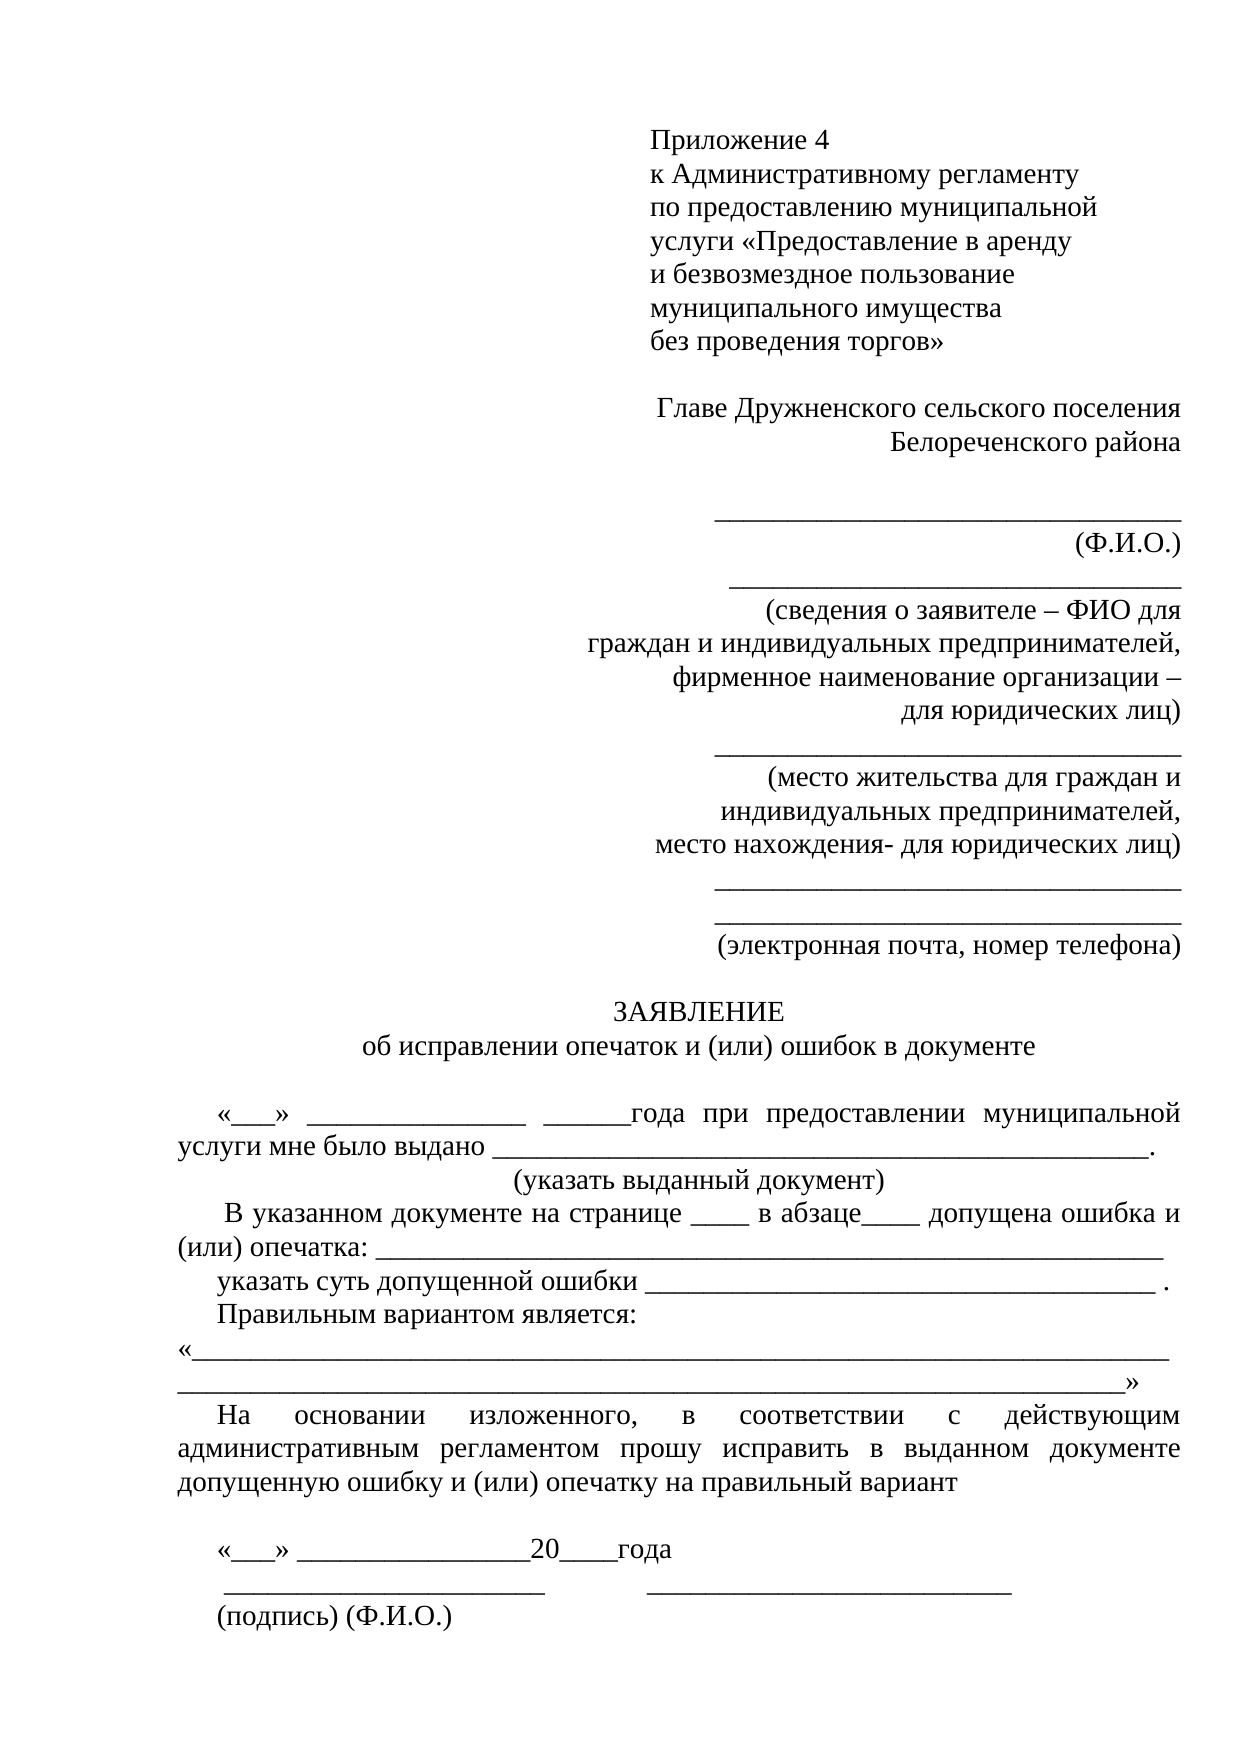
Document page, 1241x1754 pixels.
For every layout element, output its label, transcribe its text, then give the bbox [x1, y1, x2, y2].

text (Ф.И.О.) [177, 525, 1181, 558]
text ________________________________ [177, 491, 1181, 525]
text по предоставлению муниципальной [177, 189, 1181, 223]
text граждан и индивидуальных предпринимателей, [177, 625, 1181, 659]
text (подпись) (Ф.И.О.) [177, 1598, 1181, 1632]
text без проведения торгов» [177, 323, 1181, 357]
text Правильным вариантом является: [177, 1296, 1181, 1330]
text (указать выданный документ) [177, 1162, 1181, 1196]
text место нахождения- для юридических лиц) [177, 827, 1181, 860]
text ЗАЯВЛЕНИЕ [177, 994, 1181, 1028]
text ________________________________ [177, 894, 1181, 927]
text «___» ________________20____года [177, 1531, 1181, 1564]
text к Административному регламенту [177, 156, 1181, 189]
text ________________________________ [177, 860, 1181, 894]
text В указанном документе на странице ____ в абзаце____ допущена ошибка и (или) опечатка: ______________________________________________________ [177, 1196, 1181, 1263]
text Белореченского района [177, 424, 1181, 458]
text ______________________ _________________________ [177, 1564, 1181, 1598]
text об исправлении опечаток и (или) ошибок в документе [177, 1028, 1181, 1061]
text «____________________________________________________________________________________________________________________________________» [177, 1330, 1181, 1397]
text (место жительства для граждан и [177, 759, 1181, 793]
text «___» _______________ ______года при предоставлении муниципальной услуги мне было выдано _____________________________________________. [177, 1095, 1181, 1162]
text указать суть допущенной ошибки ___________________________________ . [177, 1263, 1181, 1296]
text (электронная почта, номер телефона) [177, 927, 1181, 961]
text услуги «Предоставление в аренду [177, 223, 1181, 256]
text _______________________________ [177, 558, 1181, 592]
text и безвозмездное пользование [177, 256, 1181, 290]
text муниципального имущества [177, 290, 1181, 323]
text индивидуальных предпринимателей, [177, 793, 1181, 827]
text Главе Дружненского сельского поселения [177, 391, 1181, 424]
text Приложение 4 [177, 122, 1181, 156]
text На основании изложенного, в соответствии с действующим административным регламентом прошу исправить в выданном документе допущенную ошибку и (или) опечатку на правильный вариант [177, 1397, 1181, 1497]
text для юридических лиц) [177, 692, 1181, 726]
text фирменное наименование организации – [177, 659, 1181, 692]
text ________________________________ [177, 726, 1181, 759]
text (сведения о заявителе – ФИО для [177, 592, 1181, 625]
